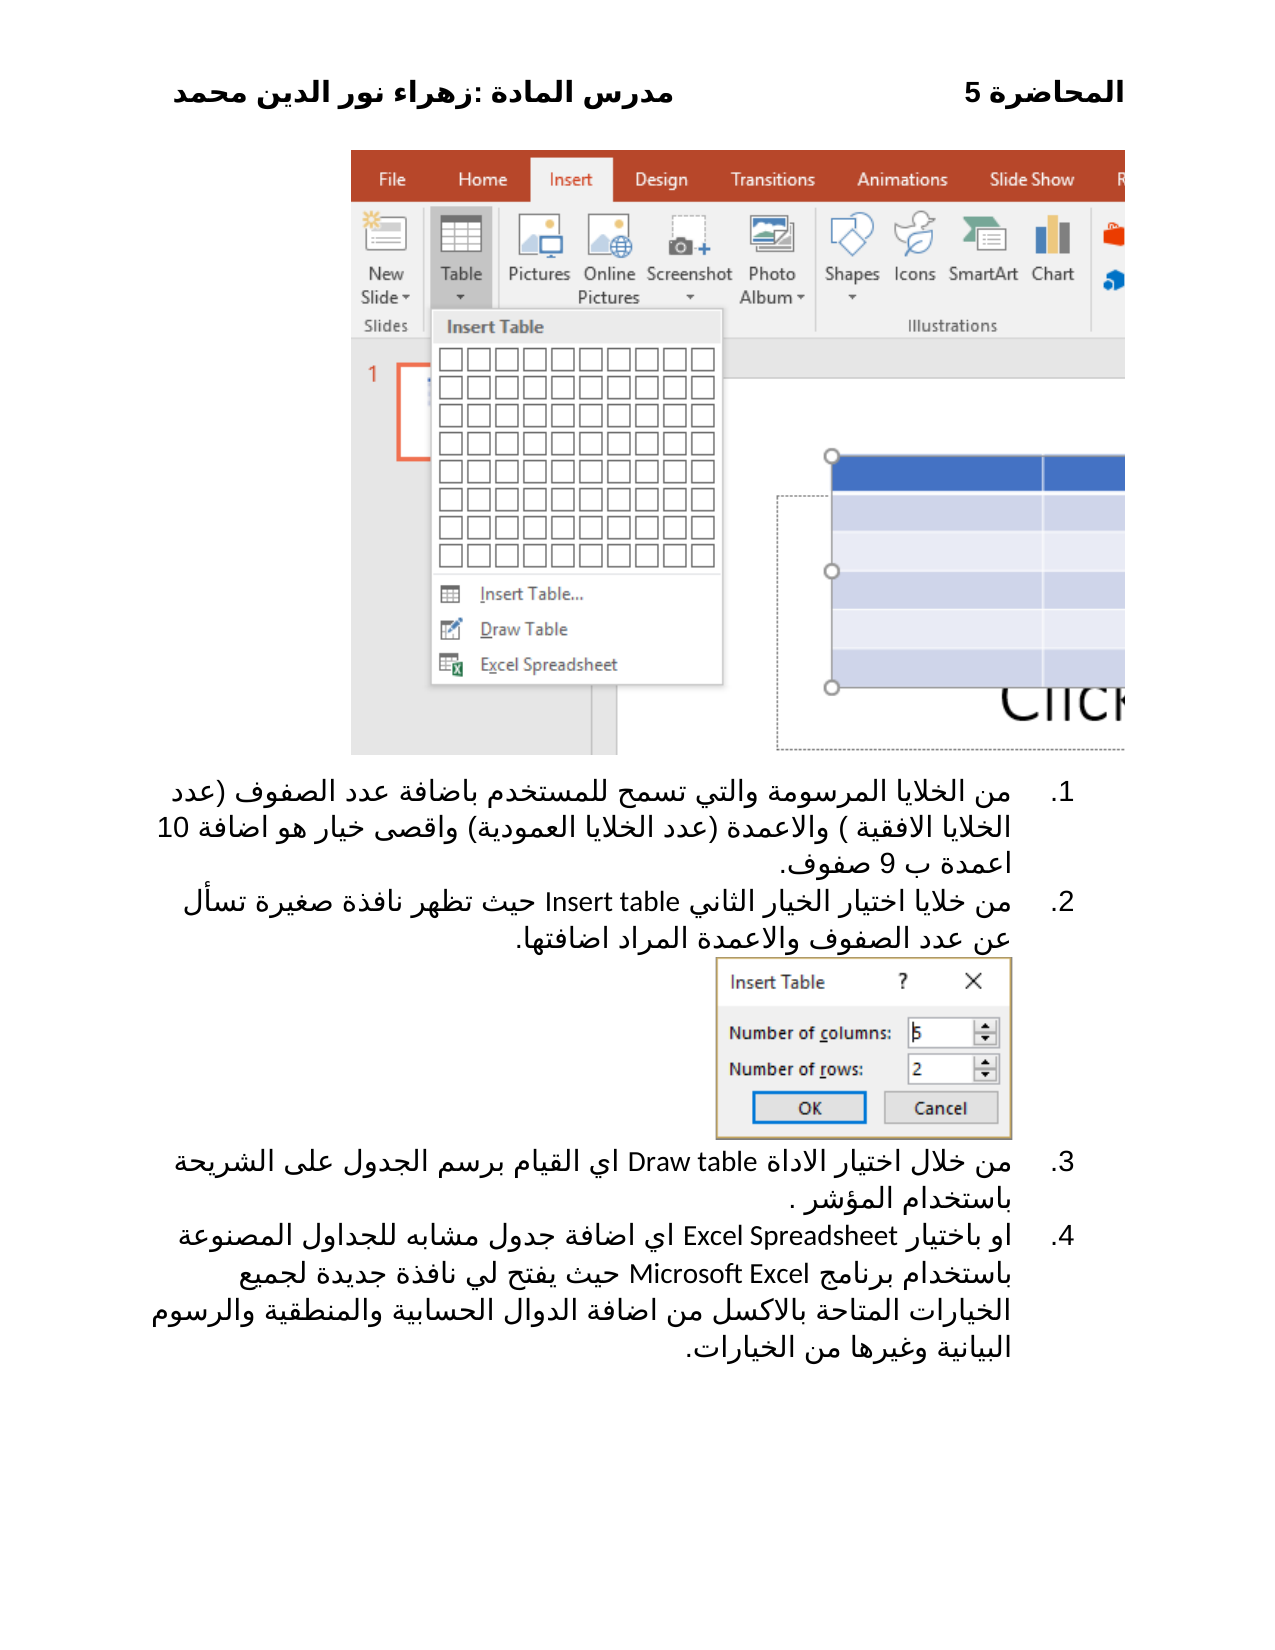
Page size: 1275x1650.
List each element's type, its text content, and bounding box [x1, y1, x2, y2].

list من خلايا اختيار الخيار الثاني Insert table حيث تظهر نافذة صغيرة تسأل عن عدد الصفوف والاعمدة المراد اضافتها. [150, 883, 1050, 954]
list او باختيار Excel Spreadsheet اي اضافة جدول مشابه للجداول المصنوعة باستخدام برنامج Microsoft Excel حيث يفتح لي نافذة جديدة لجميع الخيارات المتاحة بالاكسل من اضافة الدوال الحسابية والمنطقية والرسوم البيانية وغيرها من الخيارات. [150, 1217, 1050, 1363]
picture [715, 957, 1013, 1140]
list من خلال اختيار الاداة Draw table اي القيام برسم الجدول على الشريحة باستخدام المؤشر . [150, 1143, 1050, 1214]
list من الخلايا المرسومة والتي تسمح للمستخدم باضافة عدد الصفوف (عدد الخلايا الافقية ) والاعمدة (عدد الخلايا العمودية) واقصى خيار هو اضافة 10 اعمدة ب 9 صفوف. [150, 774, 1050, 880]
picture [351, 150, 1125, 755]
